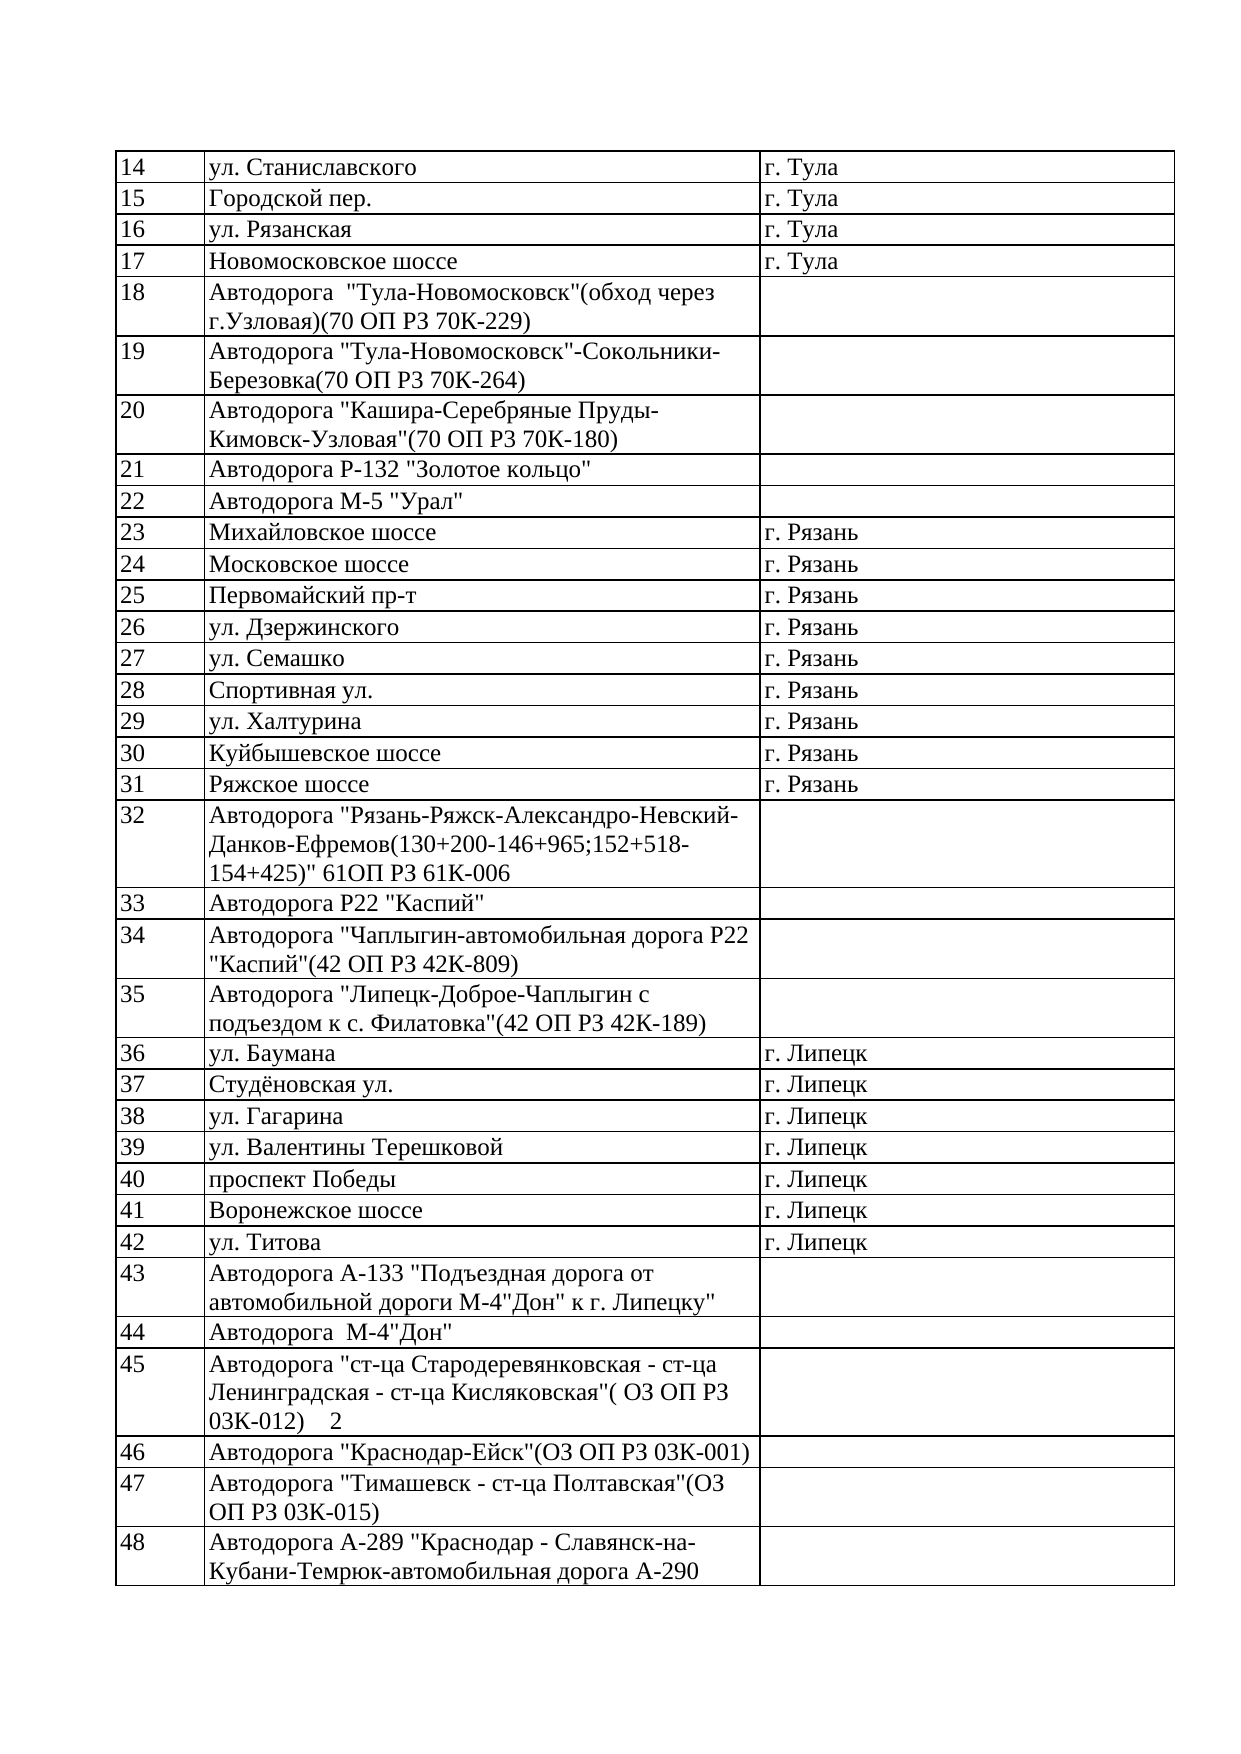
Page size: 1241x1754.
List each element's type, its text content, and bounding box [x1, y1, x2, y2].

table_cell 19 [117, 337, 204, 394]
table_cell 23 [117, 518, 204, 547]
table_cell 39 [117, 1132, 204, 1162]
table_cell г. Тула [761, 183, 1174, 213]
table_cell Автодорога М-5 "Урал" [205, 486, 759, 516]
table_cell 22 [117, 486, 204, 516]
table_cell г. Рязань [761, 643, 1174, 673]
table_cell 20 [117, 396, 204, 453]
table_cell 44 [117, 1317, 204, 1347]
table_cell 24 [117, 549, 204, 579]
table_cell 43 [117, 1258, 204, 1316]
table_cell г. Тула [761, 215, 1174, 244]
table_cell ул. Гагарина [205, 1101, 759, 1131]
table_cell Автодорога "ст-ца Стародеревянковская - ст-ца Ленинградская - ст-ца Кисляковская"( ОЗ ОП РЗ 03К-012) 2 [205, 1349, 759, 1435]
table_cell Автодорога Р22 "Каспий" [205, 888, 759, 918]
table_cell Ряжское шоссе [205, 769, 759, 799]
table_cell 29 [117, 706, 204, 736]
table_cell 21 [117, 455, 204, 484]
table_cell 38 [117, 1101, 204, 1131]
table_cell Автодорога "Тула-Новомосковск"-Сокольники-Березовка(70 ОП Р3 70К-264) [205, 337, 759, 394]
table_cell 34 [117, 920, 204, 977]
table_cell г. Рязань [761, 581, 1174, 610]
table_cell 40 [117, 1164, 204, 1194]
table_cell Автодорога А-133 "Подъездная дорога от автомобильной дороги М-4"Дон" к г. Липецку" [205, 1258, 759, 1316]
table_cell ул. Рязанская [205, 215, 759, 244]
table_cell 36 [117, 1038, 204, 1068]
table_cell г. Рязань [761, 738, 1174, 768]
table_cell ул. Станиславского [205, 152, 759, 181]
table_cell [761, 1437, 1174, 1466]
table_cell ул. Валентины Терешковой [205, 1132, 759, 1162]
table_cell [761, 1317, 1174, 1347]
table_cell 26 [117, 612, 204, 642]
table_cell г. Липецк [761, 1038, 1174, 1068]
table_cell 25 [117, 581, 204, 610]
table_cell [761, 920, 1174, 977]
table_cell 27 [117, 643, 204, 673]
table_cell г. Рязань [761, 518, 1174, 547]
table_cell Автодорога "Тула-Новомосковск"(обход через г.Узловая)(70 ОП РЗ 70К-229) [205, 277, 759, 335]
table_cell Городской пер. [205, 183, 759, 213]
table_cell г. Липецк [761, 1164, 1174, 1194]
table_cell г. Рязань [761, 549, 1174, 579]
table_cell г. Рязань [761, 675, 1174, 705]
table_cell 46 [117, 1437, 204, 1466]
table_cell [761, 1468, 1174, 1526]
table_cell Автодорога "Краснодар-Ейск"(ОЗ ОП РЗ 03К-001) [205, 1437, 759, 1466]
table_cell 30 [117, 738, 204, 768]
table_cell [761, 277, 1174, 335]
table_cell ул. Халтурина [205, 706, 759, 736]
table_cell [761, 1258, 1174, 1316]
table_cell г. Рязань [761, 706, 1174, 736]
table_cell Автодорога "Кашира-Серебряные Пруды-Кимовск-Узловая"(70 ОП Р3 70К-180) [205, 396, 759, 453]
table_cell ул. Титова [205, 1227, 759, 1257]
table_cell 32 [117, 801, 204, 887]
table_cell Автодорога "Тимашевск - ст-ца Полтавская"(ОЗ ОП РЗ 03К-015) [205, 1468, 759, 1526]
table_cell Михайловское шоссе [205, 518, 759, 547]
table_cell [761, 337, 1174, 394]
table_cell 42 [117, 1227, 204, 1257]
table_cell [761, 455, 1174, 484]
table_cell г. Липецк [761, 1101, 1174, 1131]
table_cell г. Тула [761, 152, 1174, 181]
table_cell 16 [117, 215, 204, 244]
table_cell 33 [117, 888, 204, 918]
table_cell [761, 801, 1174, 887]
table_cell Воронежское шоссе [205, 1195, 759, 1225]
table_cell 17 [117, 246, 204, 276]
table_cell ул. Дзержинского [205, 612, 759, 642]
table_cell ул. Баумана [205, 1038, 759, 1068]
table_cell [761, 979, 1174, 1036]
table_cell 15 [117, 183, 204, 213]
table_cell Автодорога Р-132 "Золотое кольцо" [205, 455, 759, 484]
table_cell 41 [117, 1195, 204, 1225]
table_cell г. Липецк [761, 1132, 1174, 1162]
table_cell [761, 888, 1174, 918]
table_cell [205, 1527, 759, 1584]
table_cell 47 [117, 1468, 204, 1526]
table_cell [761, 486, 1174, 516]
table_cell 14 [117, 152, 204, 181]
table_cell Куйбышевское шоссе [205, 738, 759, 768]
table_cell [761, 396, 1174, 453]
table_cell 35 [117, 979, 204, 1036]
table_cell Спортивная ул. [205, 675, 759, 705]
table_cell г. Рязань [761, 769, 1174, 799]
table_cell Студёновская ул. [205, 1070, 759, 1099]
table_cell Автодорога "Чаплыгин-автомобильная дорога Р22 "Каспий"(42 ОП РЗ 42К-809) [205, 920, 759, 977]
table_cell 28 [117, 675, 204, 705]
table_cell 48 [117, 1527, 204, 1584]
table_cell ул. Семашко [205, 643, 759, 673]
table_cell 37 [117, 1070, 204, 1099]
table_cell г. Липецк [761, 1070, 1174, 1099]
table_cell Автодорога "Рязань-Ряжск-Александро-Невский-Данков-Ефремов(130+200-146+965;152+518-154+425)" 61ОП РЗ 61К-006 [205, 801, 759, 887]
table_cell Новомосковское шоссе [205, 246, 759, 276]
table_cell Московское шоссе [205, 549, 759, 579]
table_cell [761, 1349, 1174, 1435]
table_cell проспект Победы [205, 1164, 759, 1194]
table_cell г. Рязань [761, 612, 1174, 642]
table_cell 31 [117, 769, 204, 799]
table_cell Первомайский пр-т [205, 581, 759, 610]
table_cell Автодорога "Липецк-Доброе-Чаплыгин с подъездом к с. Филатовка"(42 ОП РЗ 42К-189) [205, 979, 759, 1036]
table_cell г. Липецк [761, 1227, 1174, 1257]
table_cell 45 [117, 1349, 204, 1435]
table_cell [761, 1527, 1174, 1584]
table_cell г. Тула [761, 246, 1174, 276]
table_cell 18 [117, 277, 204, 335]
table_cell Автодорога М-4"Дон" [205, 1317, 759, 1347]
table_cell г. Липецк [761, 1195, 1174, 1225]
